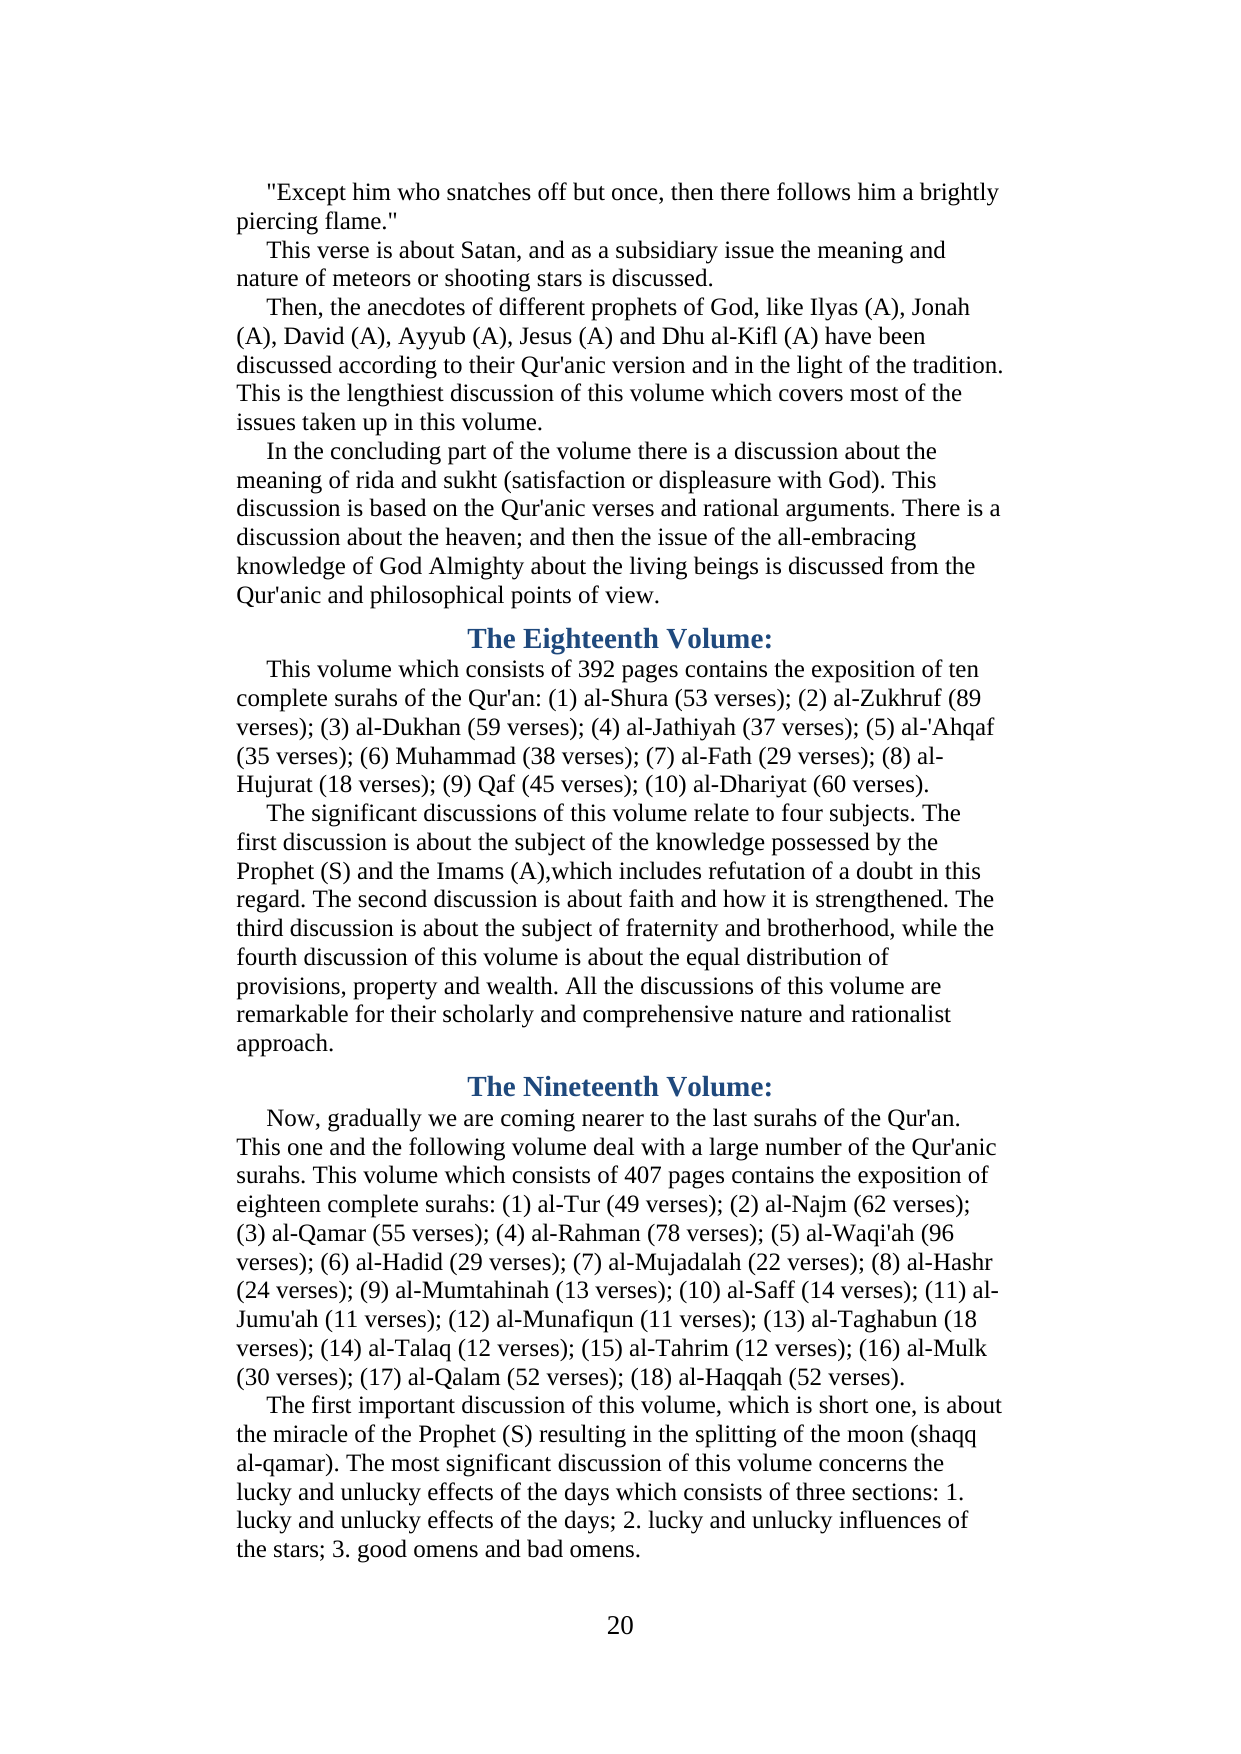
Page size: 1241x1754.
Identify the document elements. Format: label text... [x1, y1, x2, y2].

text This verse is about Satan, and as a subsidiary issue the meaning and nature of meteors or shooting stars is discussed. [236, 235, 1004, 292]
subtitle The Eighteenth Volume: [236, 621, 1004, 654]
text "Except him who snatches off but once, then there follows him a brightly piercing flame." [236, 177, 1004, 235]
text The significant discussions of this volume relate to four subjects. The first discussion is about the subject of the knowledge possessed by the Prophet (S) and the Imams (A),which includes refutation of a doubt in this regard. The second discussion is about faith and how it is strengthened. The third discussion is about the subject of fraternity and brotherhood, while the fourth discussion of this volume is about the equal distribution of provisions, property and wealth. All the discussions of this volume are remarkable for their scholarly and comprehensive nature and rationalist approach. [236, 798, 1004, 1057]
text The first important discussion of this volume, which is short one, is about the miracle of the Prophet (S) resulting in the splitting of the moon (shaqq al-qamar). The most significant discussion of this volume concerns the lucky and unlucky effects of the days which consists of three sections: 1. lucky and unlucky effects of the days; 2. lucky and unlucky influences of the stars; 3. good omens and bad omens. [236, 1391, 1004, 1563]
text Then, the anecdotes of different prophets of God, like Ilyas (A), Jonah (A), David (A), Ayyub (A), Jesus (A) and Dhu al-Kifl (A) have been discussed according to their Qur'anic version and in the light of the tradition. This is the lengthiest discussion of this volume which covers most of the issues taken up in this volume. [236, 292, 1004, 436]
text In the concluding part of the volume there is a discussion about the meaning of rida and sukht (satisfaction or displeasure with God). This discussion is based on the Qur'anic verses and rational arguments. There is a discussion about the heaven; and then the issue of the all-embracing knowledge of God Almighty about the living beings is discussed from the Qur'anic and philosophical points of view. [236, 436, 1004, 608]
text This volume which consists of 392 pages contains the exposition of ten complete surahs of the Qur'an: (1) al-Shura (53 verses); (2) al-Zukhruf (89 verses); (3) al-Dukhan (59 verses); (4) al-Jathiyah (37 verses); (5) al-'Ahqaf (35 verses); (6) Muhammad (38 verses); (7) al-Fath (29 verses); (8) al-Hujurat (18 verses); (9) Qaf (45 verses); (10) al-Dhariyat (60 verses). [236, 654, 1004, 798]
subtitle The Nineteenth Volume: [236, 1069, 1004, 1103]
text Now, gradually we are coming nearer to the last surahs of the Qur'an. This one and the following volume deal with a large number of the Qur'anic surahs. This volume which consists of 407 pages contains the exposition of eighteen complete surahs: (1) al-Tur (49 verses); (2) al-Najm (62 verses); (3) al-Qamar (55 verses); (4) al-Rahman (78 verses); (5) al-Waqi'ah (96 verses); (6) al-Hadid (29 verses); (7) al-Mujadalah (22 verses); (8) al-Hashr (24 verses); (9) al-Mumtahinah (13 verses); (10) al-Saff (14 verses); (11) al-Jumu'ah (11 verses); (12) al-Munafiqun (11 verses); (13) al-Taghabun (18 verses); (14) al-Talaq (12 verses); (15) al-Tahrim (12 verses); (16) al-Mulk (30 verses); (17) al-Qalam (52 verses); (18) al-Haqqah (52 verses). [236, 1103, 1004, 1391]
